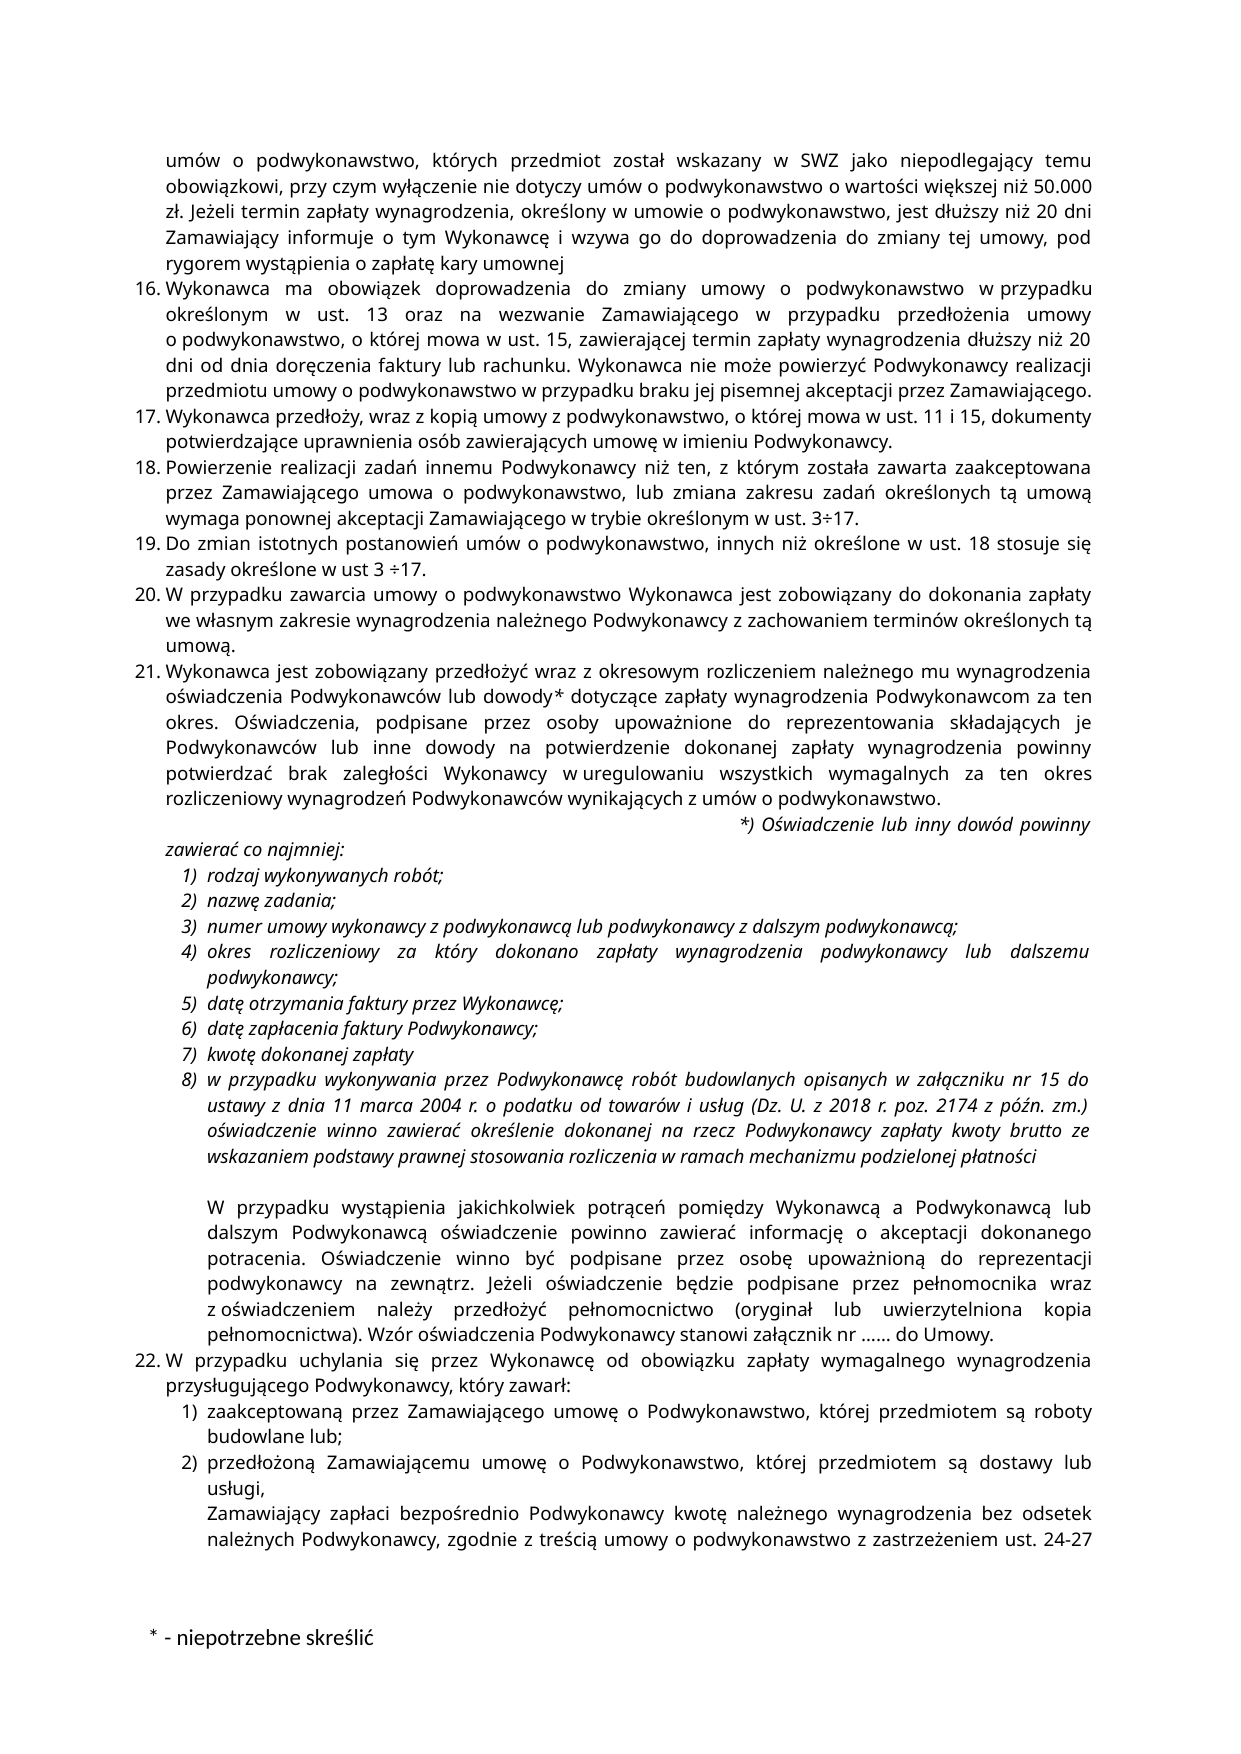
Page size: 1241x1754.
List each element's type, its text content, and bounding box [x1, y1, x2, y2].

list Wykonawca przedłoży, wraz z kopią umowy z podwykonawstwo, o której mowa w ust. 11 i 15, dokumenty potwierdzające uprawnienia osób zawierających umowę w imieniu Podwykonawcy. [148, 403, 1092, 454]
list w przypadku wykonywania przez Podwykonawcę robót budowlanych opisanych w załączniku nr 15 do ustawy z dnia 11 marca 2004 r. o podatku od towarów i usług (Dz. U. z 2018 r. poz. 2174 z późn. zm.) oświadczenie winno zawierać określenie dokonanej na rzecz Podwykonawcy zapłaty kwoty brutto ze wskazaniem podstawy prawnej stosowania rozliczenia w ramach mechanizmu podzielonej płatności [189, 1066, 1092, 1168]
list Powierzenie realizacji zadań innemu Podwykonawcy niż ten, z którym została zawarta zaakceptowana przez Zamawiającego umowa o podwykonawstwo, lub zmiana zakresu zadań określonych tą umową wymaga ponownej akceptacji Zamawiającego w trybie określonym w ust. 3÷17. [148, 454, 1092, 531]
list okres rozliczeniowy za który dokonano zapłaty wynagrodzenia podwykonawcy lub dalszemu podwykonawcy; [189, 939, 1092, 990]
list rodzaj wykonywanych robót; [189, 862, 1092, 888]
text W przypadku wystąpienia jakichkolwiek potrąceń pomiędzy Wykonawcą a Podwykonawcą lub dalszym Podwykonawcą oświadczenie powinno zawierać informację o akceptacji dokonanego potracenia. Oświadczenie winno być podpisane przez osobę upoważnioną do reprezentacji podwykonawcy na zewnątrz. Jeżeli oświadczenie będzie podpisane przez pełnomocnika wraz z oświadczeniem należy przedłożyć pełnomocnictwo (oryginał lub uwierzytelniona kopia pełnomocnictwa). Wzór oświadczenia Podwykonawcy stanowi załącznik nr …… do Umowy. [207, 1194, 1092, 1347]
list kwotę dokonanej zapłaty [189, 1041, 1092, 1066]
list numer umowy wykonawcy z podwykonawcą lub podwykonawcy z dalszym podwykonawcą; [189, 913, 1092, 939]
list Wykonawca ma obowiązek doprowadzenia do zmiany umowy o podwykonawstwo w przypadku określonym w ust. 13 oraz na wezwanie Zamawiającego w przypadku przedłożenia umowy o podwykonawstwo, o której mowa w ust. 15, zawierającej termin zapłaty wynagrodzenia dłuższy niż 20 dni od dnia doręczenia faktury lub rachunku. Wykonawca nie może powierzyć Podwykonawcy realizacji przedmiotu umowy o podwykonawstwo w przypadku braku jej pisemnej akceptacji przez Zamawiającego. [148, 275, 1092, 403]
list nazwę zadania; [189, 888, 1092, 913]
list W przypadku uchylania się przez Wykonawcę od obowiązku zapłaty wymagalnego wynagrodzenia przysługującego Podwykonawcy, który zawarł: [148, 1347, 1092, 1398]
list zaakceptowaną przez Zamawiającego umowę o Podwykonawstwo, której przedmiotem są roboty budowlane lub; [189, 1398, 1092, 1449]
list datę zapłacenia faktury Podwykonawcy; [189, 1015, 1092, 1041]
list W przypadku zawarcia umowy o podwykonawstwo Wykonawca jest zobowiązany do dokonania zapłaty we własnym zakresie wynagrodzenia należnego Podwykonawcy z zachowaniem terminów określonych tą umową. [148, 582, 1092, 658]
list datę otrzymania faktury przez Wykonawcę; [189, 990, 1092, 1015]
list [148, 148, 1092, 275]
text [207, 1500, 1092, 1551]
list przedłożoną Zamawiającemu umowę o Podwykonawstwo, której przedmiotem są dostawy lub usługi, [189, 1449, 1092, 1500]
list Wykonawca jest zobowiązany przedłożyć wraz z okresowym rozliczeniem należnego mu wynagrodzenia oświadczenia Podwykonawców lub dowody* dotyczące zapłaty wynagrodzenia Podwykonawcom za ten okres. Oświadczenia, podpisane przez osoby upoważnione do reprezentowania składających je Podwykonawców lub inne dowody na potwierdzenie dokonanej zapłaty wynagrodzenia powinny potwierdzać brak zaległości Wykonawcy w uregulowaniu wszystkich wymagalnych za ten okres rozliczeniowy wynagrodzeń Podwykonawców wynikających z umów o podwykonawstwo. *) Oświadczenie lub inny dowód powinny zawierać co najmniej: [148, 658, 1092, 862]
list Do zmian istotnych postanowień umów o podwykonawstwo, innych niż określone w ust. 18 stosuje się zasady określone w ust 3 ÷17. [148, 531, 1092, 582]
